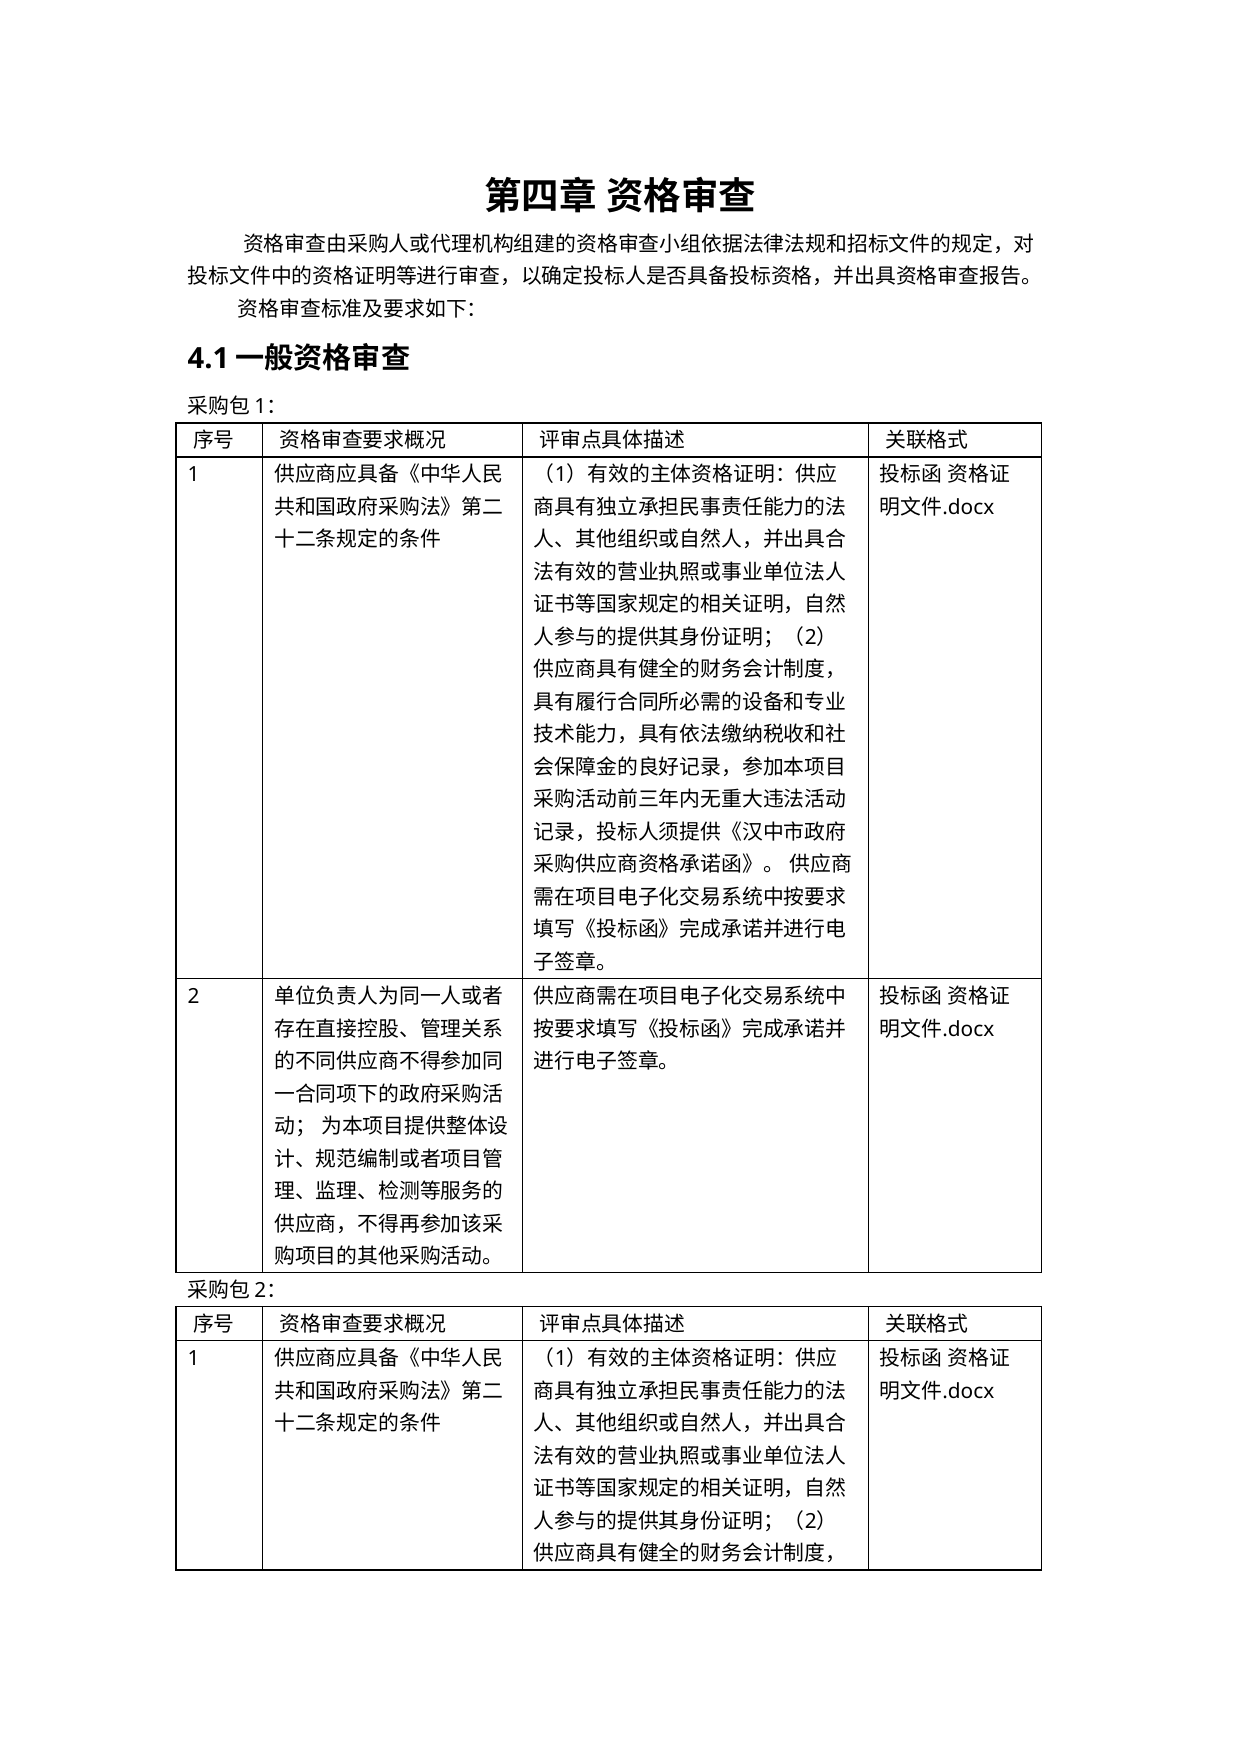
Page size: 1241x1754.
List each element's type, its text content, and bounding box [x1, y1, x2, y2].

table_cell 2 [177, 979, 262, 1272]
table_header 关联格式 [869, 424, 1041, 456]
table_header 序号 [177, 1307, 262, 1340]
table_cell 投标函 资格证明文件.docx [869, 458, 1041, 978]
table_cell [523, 1341, 868, 1569]
table_header 资格审查要求概况 [263, 1307, 522, 1340]
table_cell 供应商需在项目电子化交易系统中按要求填写《投标函》完成承诺并进行电子签章。 [523, 979, 868, 1272]
table_header 评审点具体描述 [523, 424, 868, 456]
text 第四章 资格审查 [187, 162, 1053, 227]
table_cell 1 [177, 458, 262, 978]
table_cell 单位负责人为同一人或者存在直接控股、管理关系的不同供应商不得参加同一合同项下的政府采购活动； 为本项目提供整体设计、规范编制或者项目管理、监理、检测等服务的供应商，不得再参加该采购项目的其他采购活动。 [263, 979, 522, 1272]
table_header 评审点具体描述 [523, 1307, 868, 1340]
table_cell 投标函 资格证明文件.docx [869, 1341, 1041, 1569]
table_cell 1 [177, 1341, 262, 1569]
text 资格审查由采购人或代理机构组建的资格审查小组依据法律法规和招标文件的规定，对投标文件中的资格证明等进行审查，以确定投标人是否具备投标资格，并出具资格审查报告。 [187, 227, 1053, 292]
table_cell 供应商应具备《中华人民共和国政府采购法》第二十二条规定的条件 [263, 458, 522, 978]
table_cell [263, 1341, 522, 1569]
text 采购包2： [187, 1273, 1053, 1306]
table_cell 投标函 资格证明文件.docx [869, 979, 1041, 1272]
text 4.1一般资格审查 [187, 324, 1053, 389]
text 采购包1： [187, 389, 1053, 422]
table_header 关联格式 [869, 1307, 1041, 1340]
text 资格审查标准及要求如下： [187, 292, 1053, 324]
table_header 资格审查要求概况 [263, 424, 522, 456]
table_header 序号 [177, 424, 262, 456]
